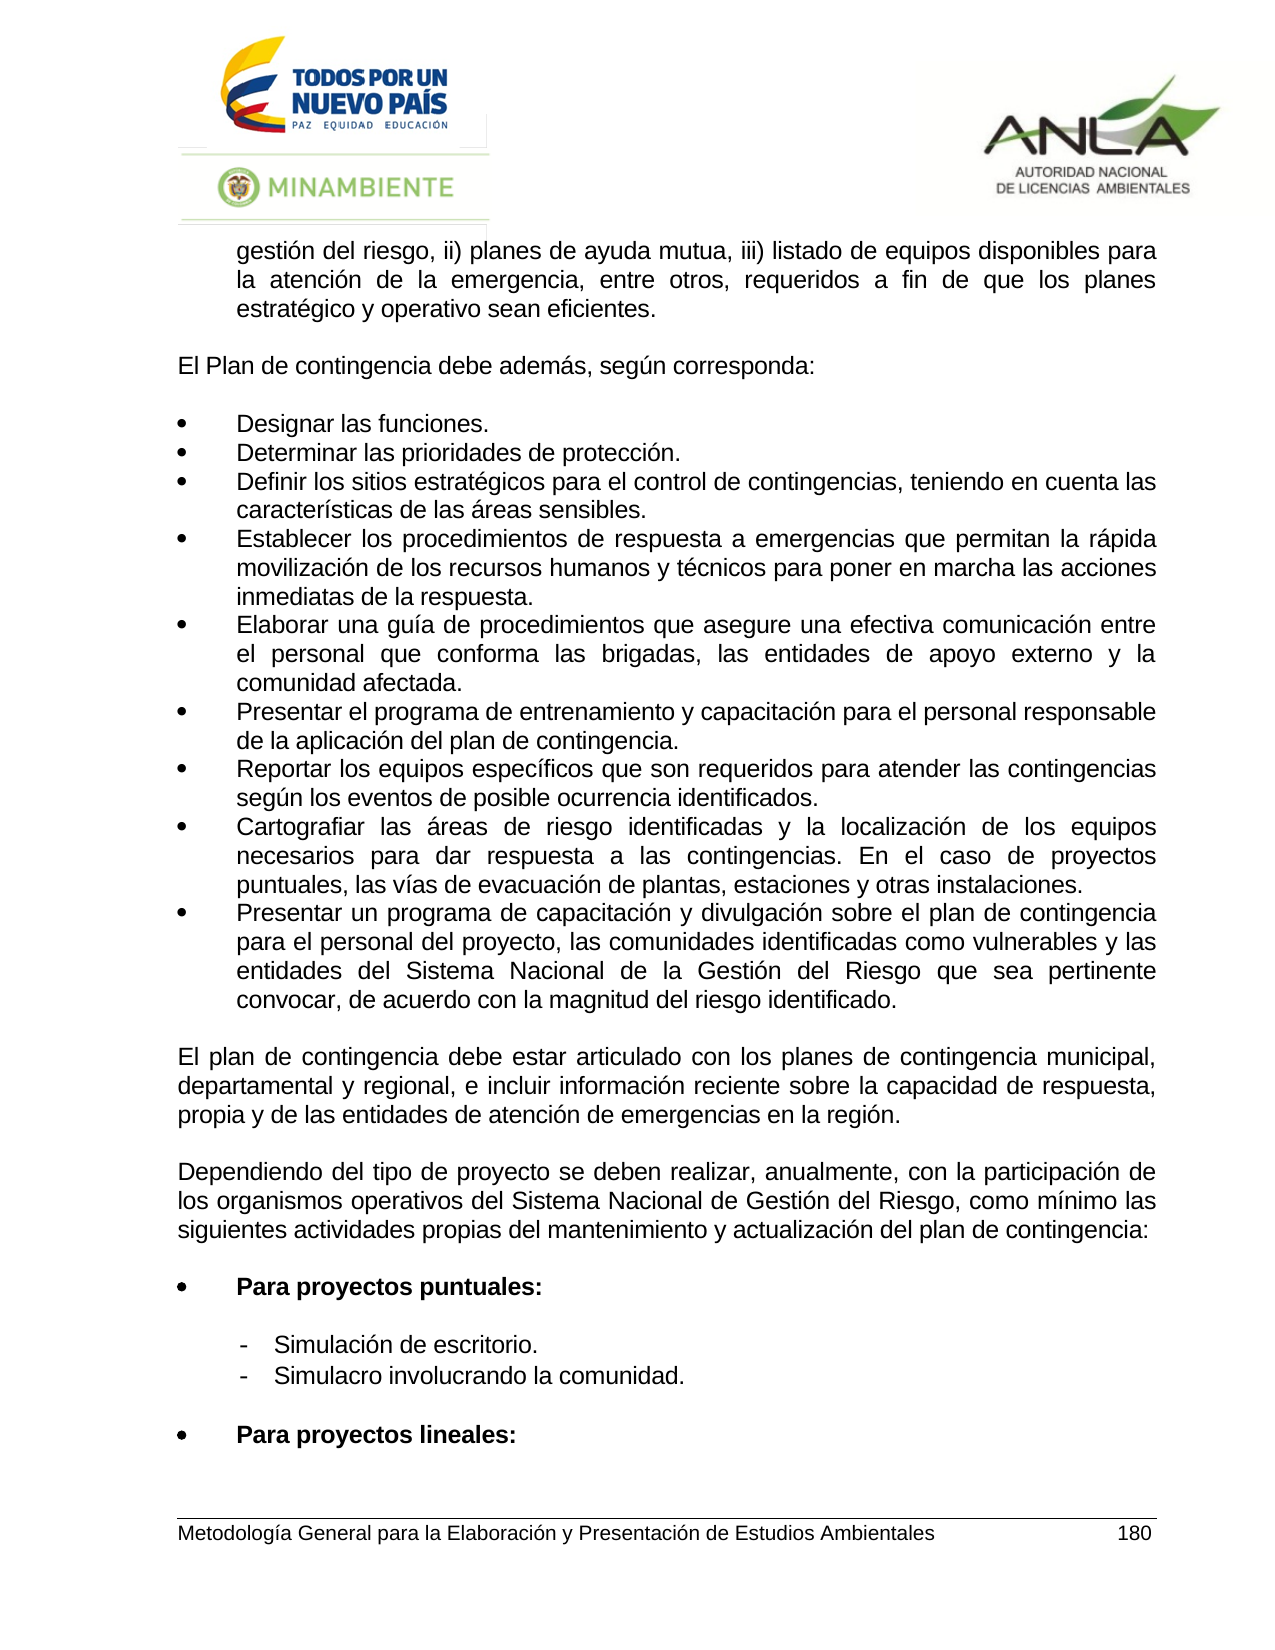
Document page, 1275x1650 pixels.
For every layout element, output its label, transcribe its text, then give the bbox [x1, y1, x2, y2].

list Presentar un programa de capacitación y divulgación sobre el plan de contingencia para el personal del proyecto, las comunidades identificadas como vulnerables y las entidades del Sistema Nacional de la Gestión del Riesgo que sea pertinente convocar, de acuerdo con la magnitud del riesgo identificado. [177, 898, 1157, 1013]
list Definir los sitios estratégicos para el control de contingencias, teniendo en cuenta las características de las áreas sensibles. [177, 466, 1157, 524]
list Para proyectos puntuales: [177, 1272, 1157, 1301]
list Elaborar una guía de procedimientos que asegure una efectiva comunicación entre el personal que conforma las brigadas, las entidades de apoyo externo y la comunidad afectada. [177, 610, 1157, 697]
list Determinar las prioridades de protección. [177, 438, 1157, 466]
list El Plan de contingencia debe además, según corresponda: [177, 351, 1157, 380]
picture [178, 26, 493, 236]
list Reportar los equipos específicos que son requeridos para atender las contingencias según los eventos de posible ocurrencia identificados. [177, 754, 1157, 812]
picture [915, 61, 1275, 216]
list Designar las funciones. [177, 409, 1157, 438]
list Establecer los procedimientos de respuesta a emergencias que permitan la rápida movilización de los recursos humanos y técnicos para poner en marcha las acciones inmediatas de la respuesta. [177, 524, 1157, 610]
list Dependiendo del tipo de proyecto se deben realizar, anualmente, con la participación de los organismos operativos del Sistema Nacional de Gestión del Riesgo, como mínimo las siguientes actividades propias del mantenimiento y actualización del plan de contingencia: [177, 1157, 1157, 1243]
list Simulación de escritorio. [236, 1330, 1157, 1361]
list El plan de contingencia debe estar articulado con los planes de contingencia municipal, departamental y regional, e incluir información reciente sobre la capacidad de respuesta, propia y de las entidades de atención de emergencias en la región. [177, 1042, 1157, 1128]
list Para proyectos lineales: [177, 1420, 1157, 1449]
list Simulacro involucrando la comunidad. [236, 1361, 1157, 1392]
list Cartografiar las áreas de riesgo identificadas y la localización de los equipos necesarios para dar respuesta a las contingencias. En el caso de proyectos puntuales, las vías de evacuación de plantas, estaciones y otras instalaciones. [177, 812, 1157, 898]
list Presentar el programa de entrenamiento y capacitación para el personal responsable de la aplicación del plan de contingencia. [177, 697, 1157, 754]
